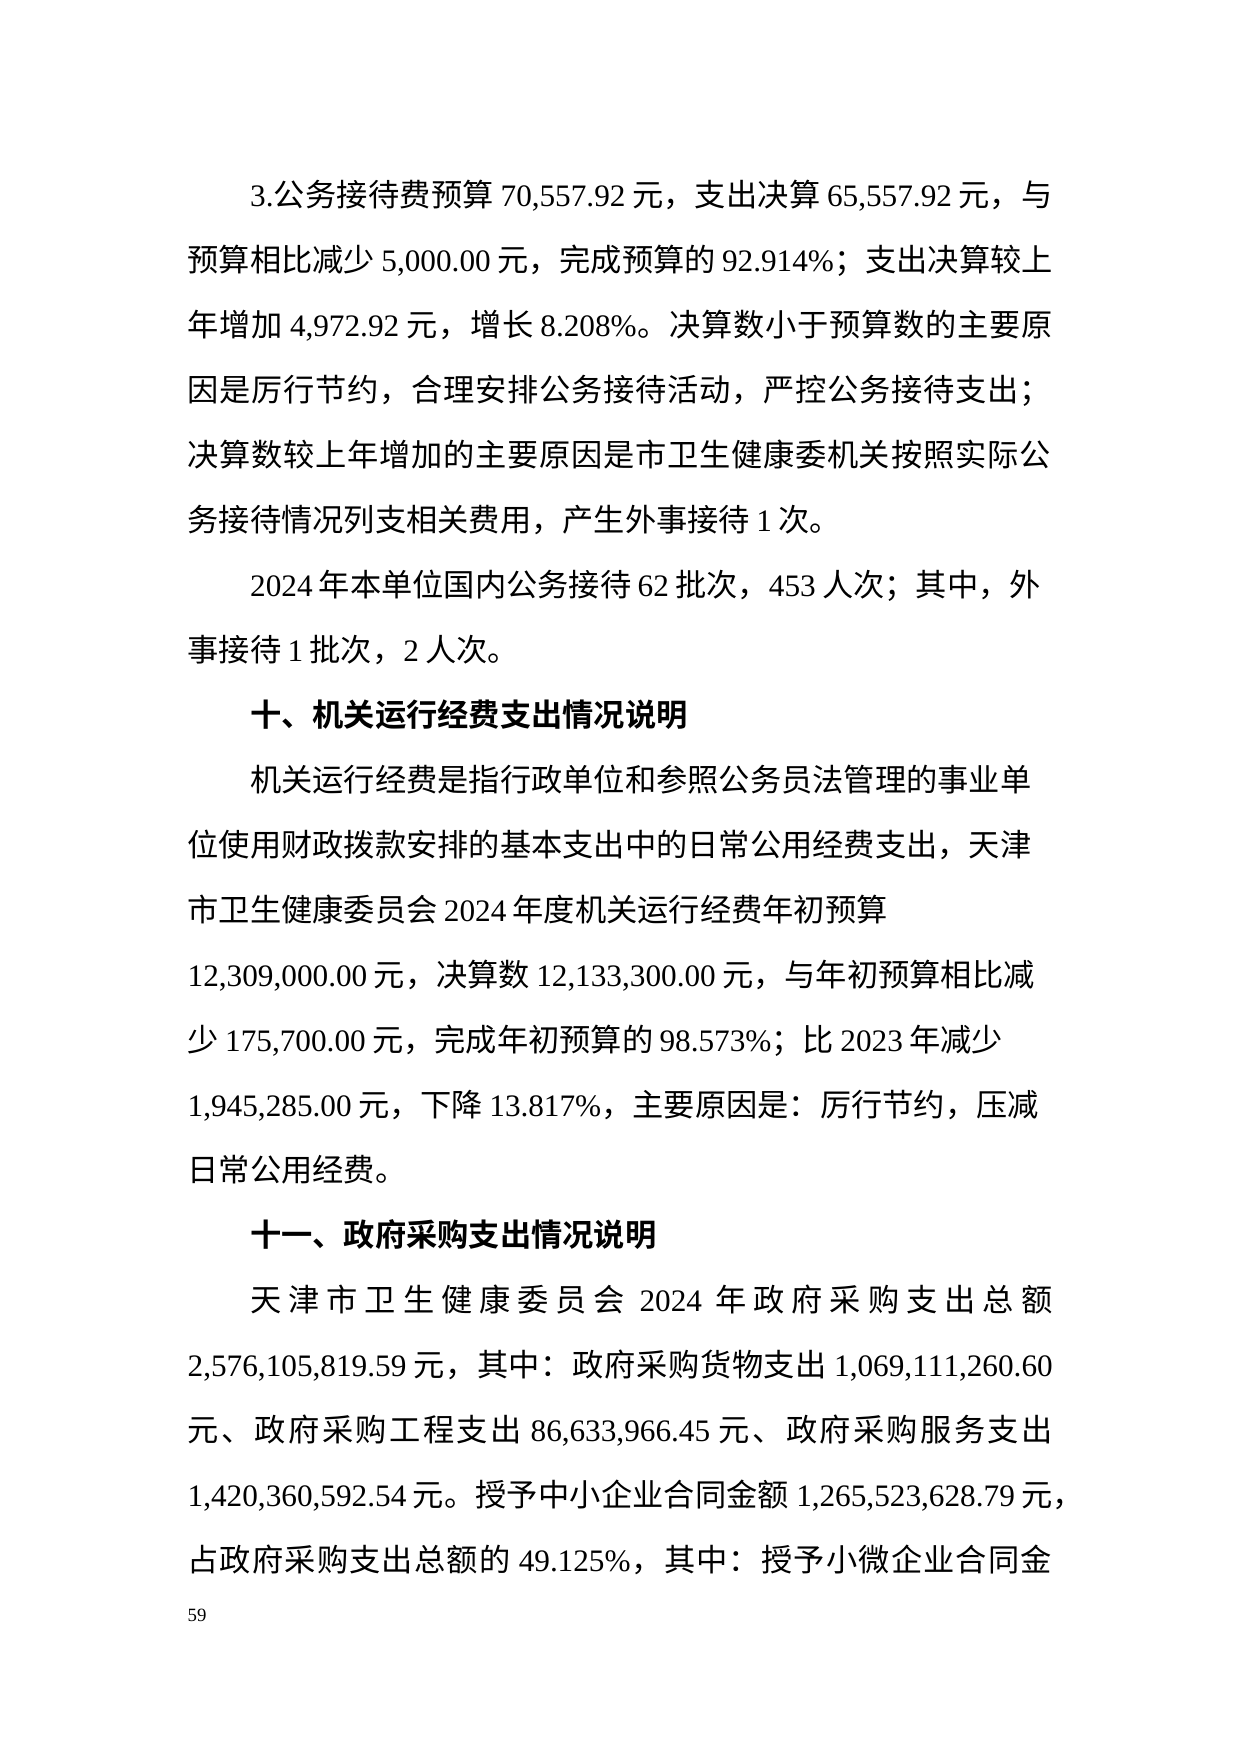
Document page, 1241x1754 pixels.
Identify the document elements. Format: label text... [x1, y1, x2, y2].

text 3.公务接待费预算70,557.92元，支出决算65,557.92元，与预算相比减少5,000.00元，完成预算的92.914%；支出决算较上年增加4,972.92元，增长8.208%。决算数小于预算数的主要原因是厉行节约，合理安排公务接待活动，严控公务接待支出；决算数较上年增加的主要原因是市卫生健康委机关按照实际公务接待情况列支相关费用，产生外事接待1次。 [187, 160, 1053, 550]
subtitle 十、机关运行经费支出情况说明 [187, 680, 1053, 745]
text 机关运行经费是指行政单位和参照公务员法管理的事业单位使用财政拨款安排的基本支出中的日常公用经费支出，天津市卫生健康委员会2024年度机关运行经费年初预算12,309,000.00元，决算数12,133,300.00元，与年初预算相比减少175,700.00元，完成年初预算的98.573%；比2023年减少1,945,285.00元，下降13.817%，主要原因是：厉行节约，压减日常公用经费。 [187, 745, 1053, 1200]
subtitle 十一、政府采购支出情况说明 [187, 1200, 1053, 1265]
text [187, 1265, 1053, 1590]
text 2024年本单位国内公务接待62批次，453人次；其中，外事接待1批次，2人次。 [187, 550, 1053, 680]
